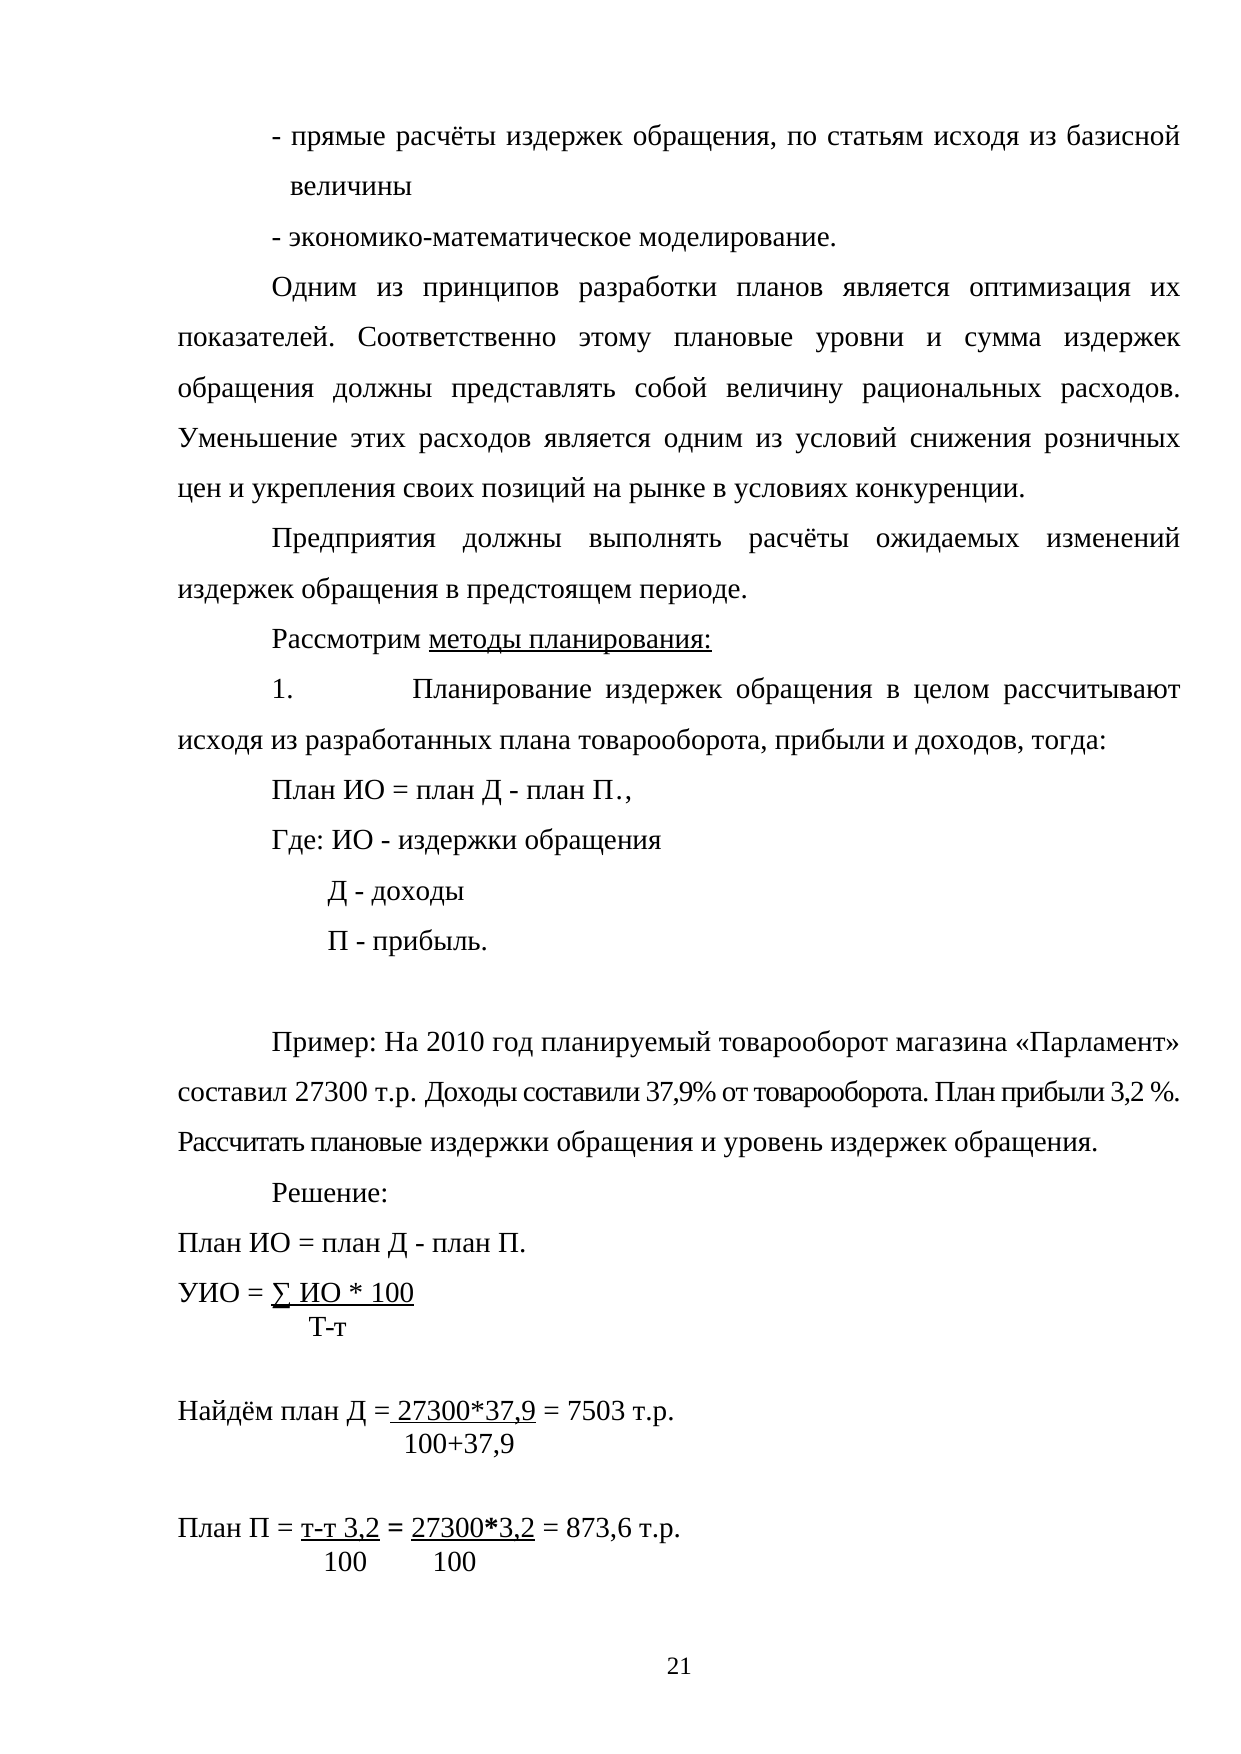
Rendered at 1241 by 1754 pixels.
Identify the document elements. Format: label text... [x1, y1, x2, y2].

text - экономико-математическое моделирование. [177, 219, 1181, 252]
text 100+37,9 [177, 1426, 1181, 1460]
text Рассмотрим методы планирования: [177, 621, 1181, 655]
text Пример: На 2010 год планируемый товарооборот магазина «Парламент» составил 27300 т.р. Доходы составили 37,9% от товарооборота. План прибыли 3,2 %. Рассчитать плановые издержки обращения и уровень издержек обращения. [177, 1024, 1181, 1158]
text УИО = ∑ ИО * 100 [177, 1275, 1181, 1309]
list Планирование издержек обращения в целом рассчитывают исходя из разработанных плана товарооборота, прибыли и доходов, тогда: [177, 672, 1181, 755]
text Решение: [177, 1175, 1181, 1208]
text План П = т-т 3,2 = 27300*3,2 = 873,6 т.р. [177, 1510, 1181, 1544]
text Д - доходы [177, 873, 1181, 906]
text Одним из принципов разработки планов является оптимизация их показателей. Соответственно этому плановые уровни и сумма издержек обращения должны представлять собой величину рациональных расходов. Уменьшение этих расходов является одним из условий снижения розничных цен и укрепления своих позиций на рынке в условиях конкуренции. [177, 269, 1181, 504]
text Где: ИО - издержки обращения [177, 822, 1181, 856]
text П - прибыль. [177, 923, 1181, 957]
text Т-т [177, 1309, 1181, 1342]
text План ИО = план Д - план П. [177, 1225, 1181, 1258]
text Предприятия должны выполнять расчёты ожидаемых изменений издержек обращения в предстоящем периоде. [177, 521, 1181, 604]
text План ИО = план Д - план П., [177, 772, 1181, 806]
text 100 100 [177, 1544, 1181, 1577]
text Найдём план Д = 27300*37,9 = 7503 т.р. [177, 1393, 1181, 1426]
text - прямые расчёты издержек обращения, по статьям исходя из базисной величины [271, 118, 1181, 202]
